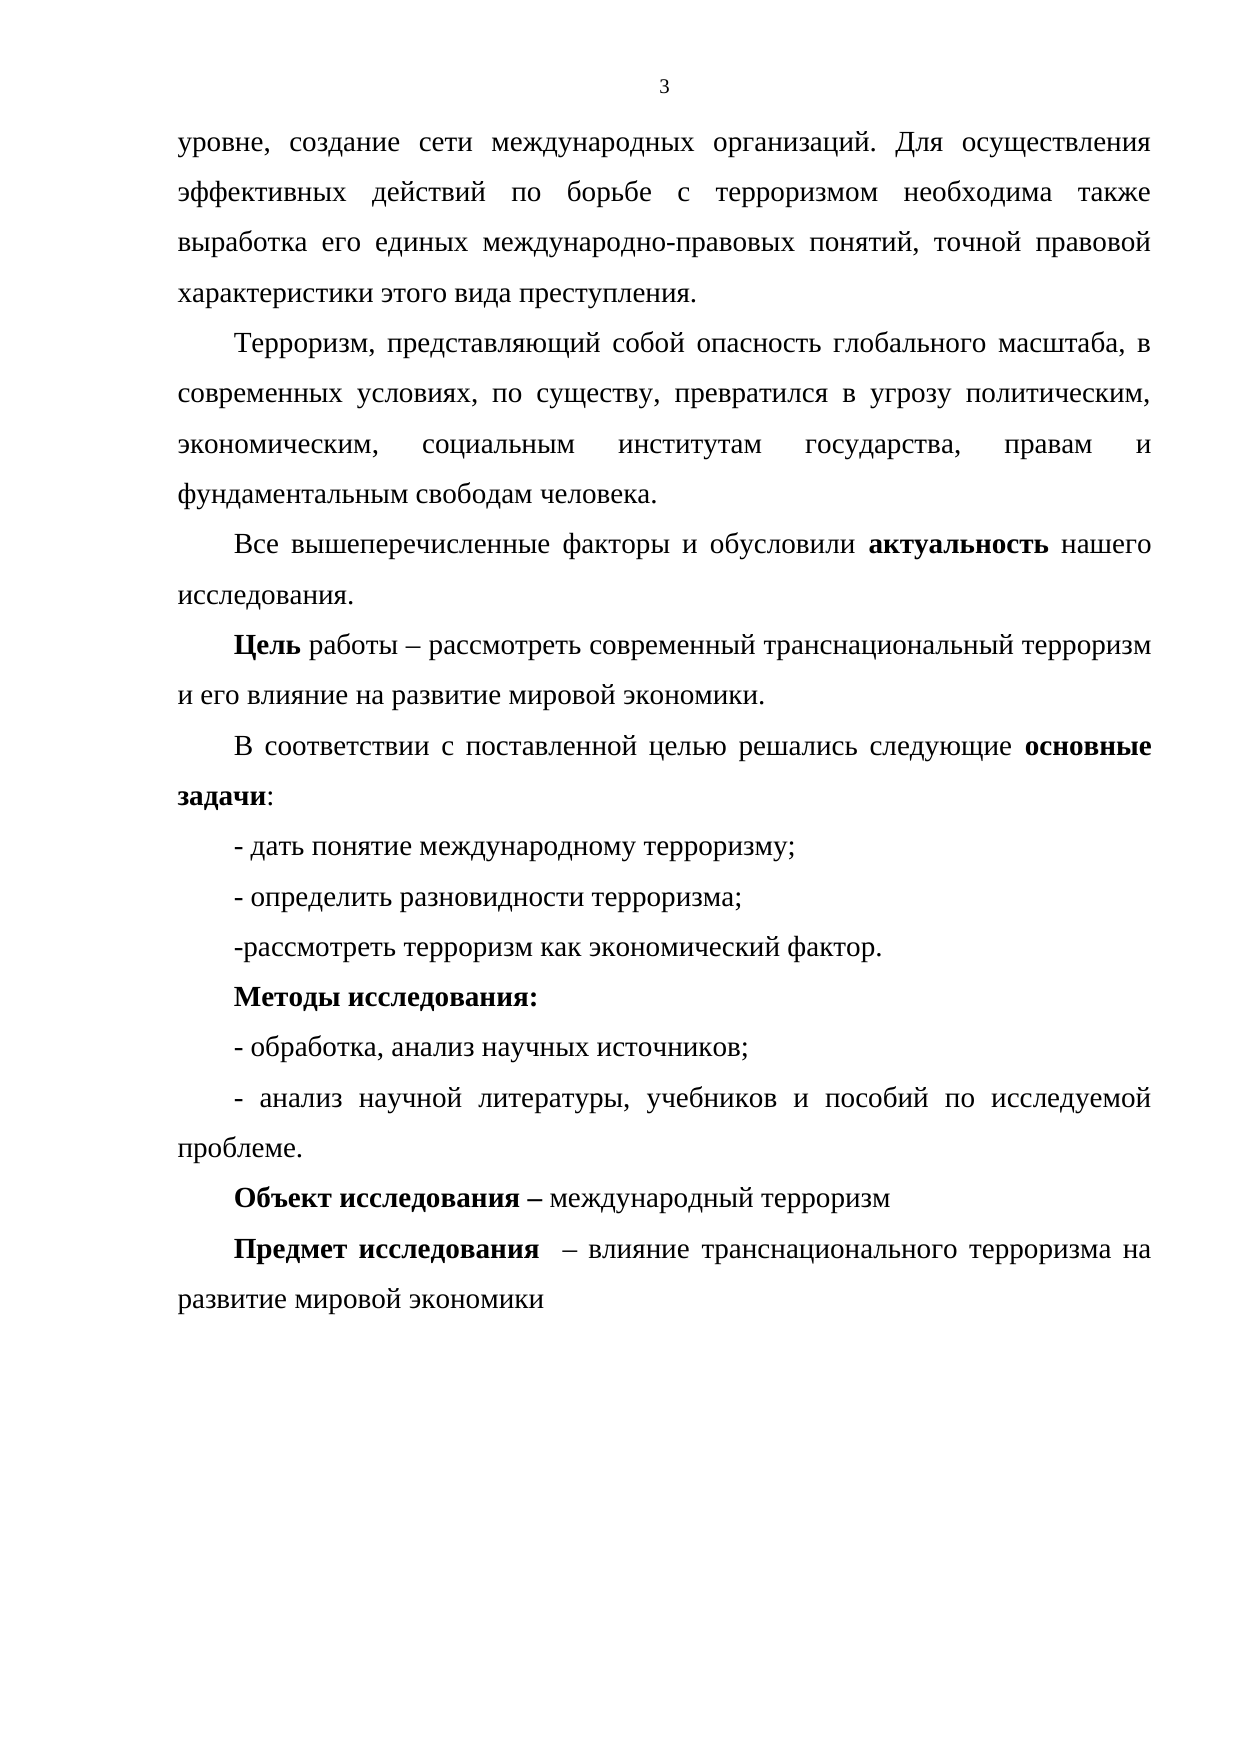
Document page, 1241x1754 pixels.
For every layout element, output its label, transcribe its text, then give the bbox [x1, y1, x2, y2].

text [177, 124, 1152, 308]
text В соответствии с поставленной целью решались следующие основные задачи: [177, 728, 1152, 812]
text Терроризм, представляющий собой опасность глобального масштаба, в современных условиях, по существу, превратился в угрозу политическим, экономическим, социальным институтам государства, правам и фундаментальным свободам человека. [177, 325, 1152, 510]
text Предмет исследования – влияние транснационального терроризма на развитие мировой экономики [177, 1231, 1152, 1315]
text Методы исследования: [177, 979, 1152, 1013]
text - обработка, анализ научных источников; [177, 1029, 1152, 1063]
text Объект исследования – международный терроризм [177, 1181, 1152, 1214]
text Цель работы – рассмотреть современный транснациональный терроризм и его влияние на развитие мировой экономики. [177, 627, 1152, 711]
text - определить разновидности терроризма; [177, 879, 1152, 912]
text - дать понятие международному терроризму; [177, 828, 1152, 862]
text Все вышеперечисленные факторы и обусловили актуальность нашего исследования. [177, 526, 1152, 610]
text -рассмотреть терроризм как экономический фактор. [177, 929, 1152, 962]
text - анализ научной литературы, учебников и пособий по исследуемой проблеме. [177, 1080, 1152, 1164]
